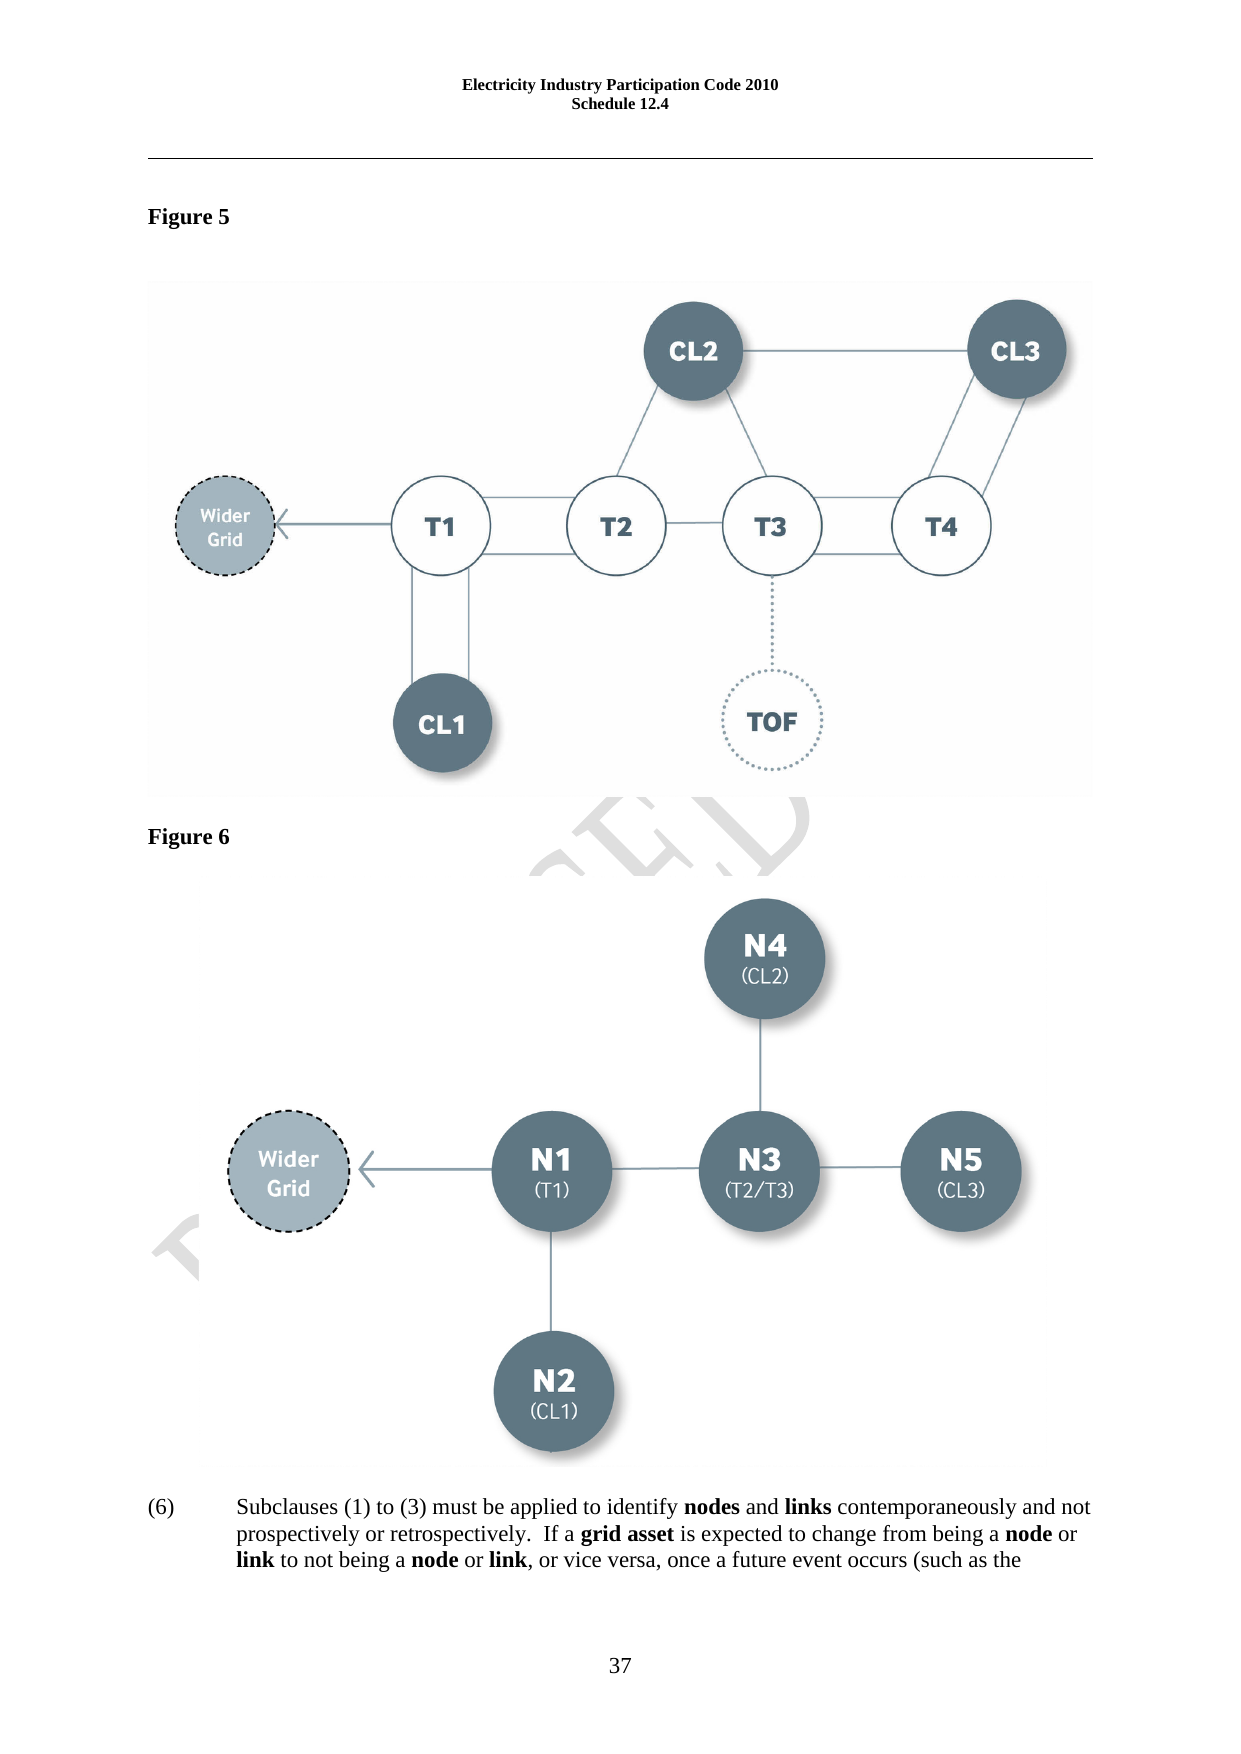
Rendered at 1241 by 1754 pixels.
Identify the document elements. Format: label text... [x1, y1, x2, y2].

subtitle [148, 1493, 1093, 1572]
text Figure 5 [148, 203, 1093, 229]
picture [147, 281, 1093, 797]
picture [198, 876, 1048, 1467]
text Figure 6 [148, 823, 1093, 849]
